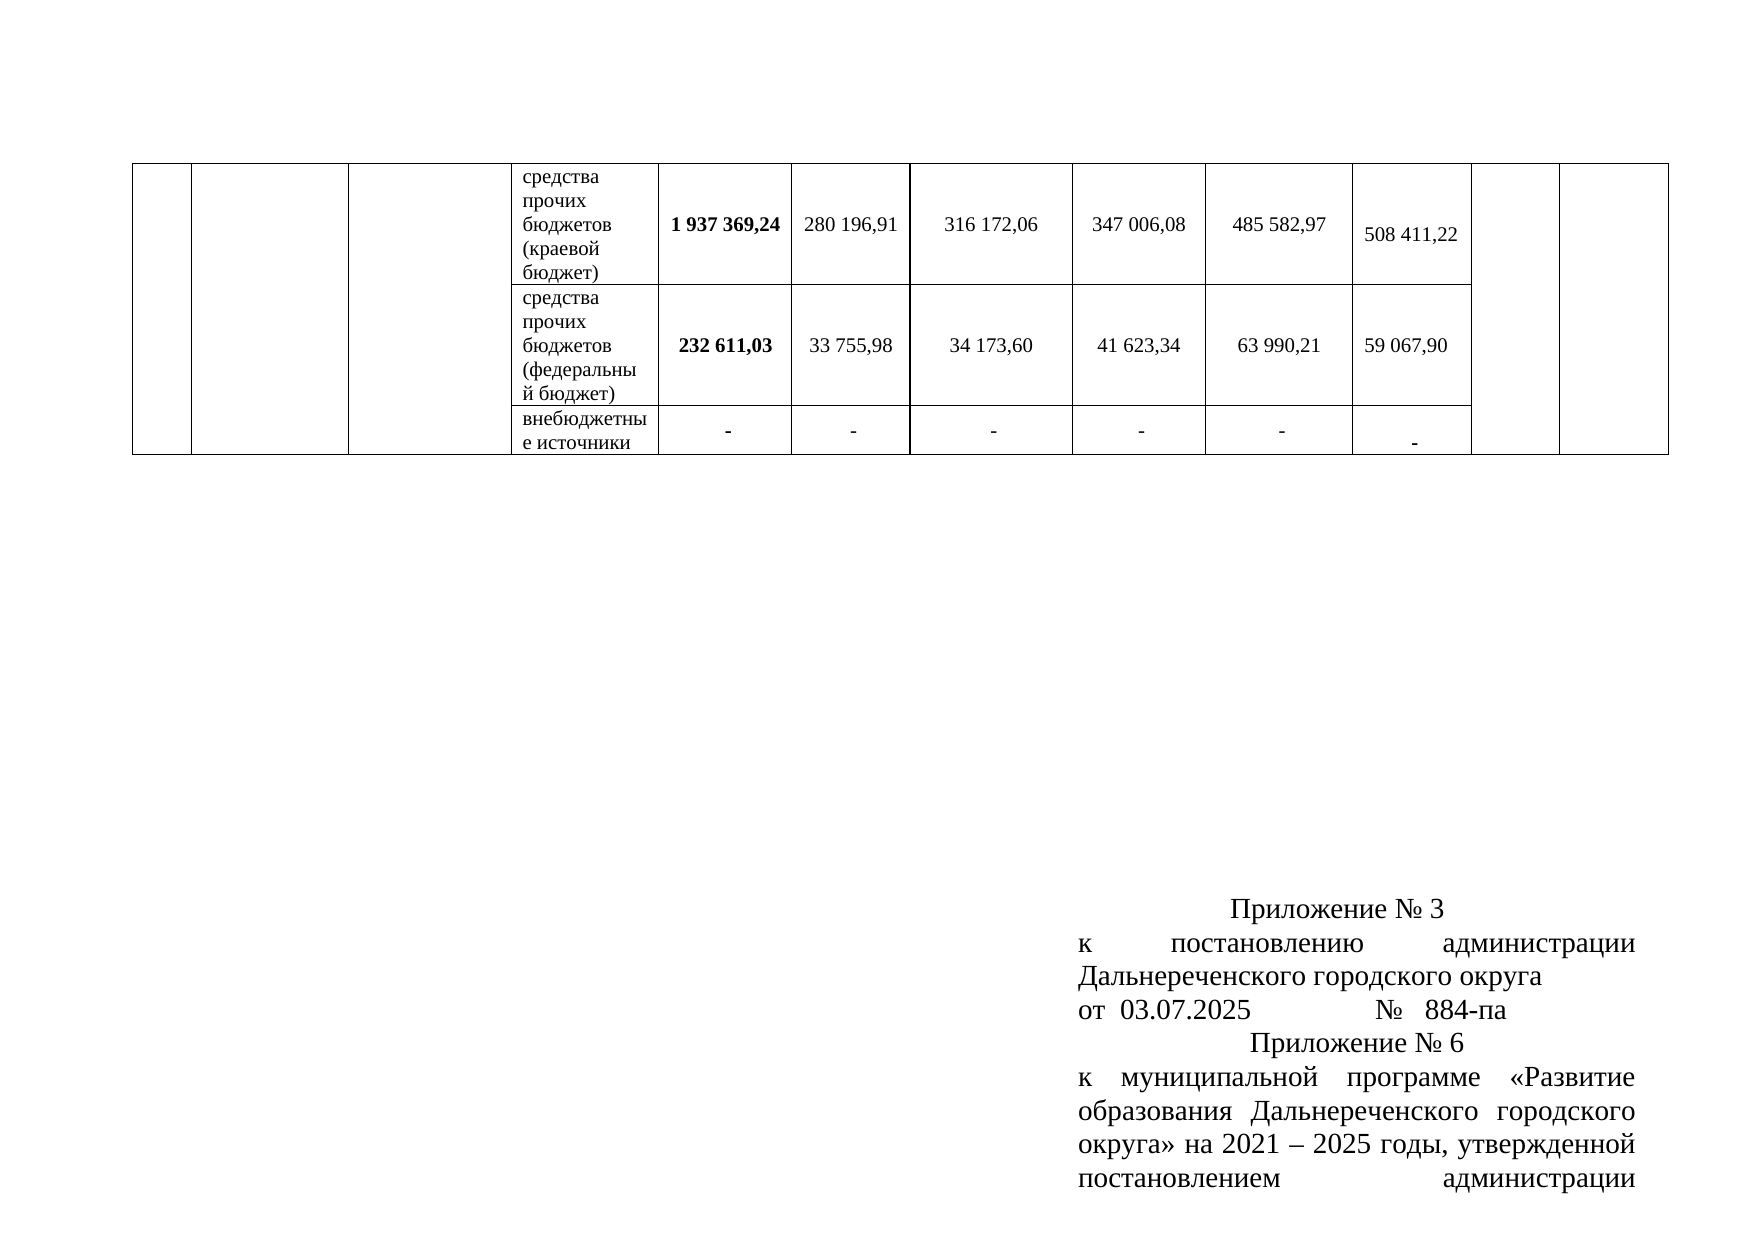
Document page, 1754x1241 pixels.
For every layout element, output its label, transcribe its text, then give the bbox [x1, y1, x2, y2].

table_cell 33 755,98 [792, 285, 909, 405]
table_cell 59 067,90 [1353, 285, 1471, 405]
table_cell - [911, 406, 1072, 454]
table_cell 280 196,91 [792, 164, 909, 284]
table_cell - [1206, 406, 1352, 454]
table_cell - [1353, 406, 1471, 454]
table_cell внебюджетные источники [512, 406, 658, 454]
table_cell 63 990,21 [1206, 285, 1352, 405]
table_cell 41 623,34 [1073, 285, 1205, 405]
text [1078, 1059, 1636, 1193]
table_cell - [659, 406, 791, 454]
table_cell 347 006,08 [1073, 164, 1205, 284]
table_cell средства прочих бюджетов (федеральный бюджет) [512, 285, 658, 405]
table_cell средства прочих бюджетов (краевой бюджет) [512, 164, 658, 284]
table_cell 508 411,22 [1353, 164, 1471, 284]
text от 03.07.2025 № 884-па [1078, 992, 1636, 1026]
table_cell 34 173,60 [911, 285, 1072, 405]
table_cell - [792, 406, 909, 454]
table_cell 485 582,97 [1206, 164, 1352, 284]
table_cell - [1073, 406, 1205, 454]
table_cell 316 172,06 [911, 164, 1072, 284]
text Приложение № 6 [1078, 1026, 1636, 1059]
text Приложение № 3 [1078, 891, 1636, 925]
table_cell 1 937 369,24 [659, 164, 791, 284]
table_cell 232 611,03 [659, 285, 791, 405]
text к постановлению администрации Дальнереченского городского округа [1078, 925, 1636, 992]
